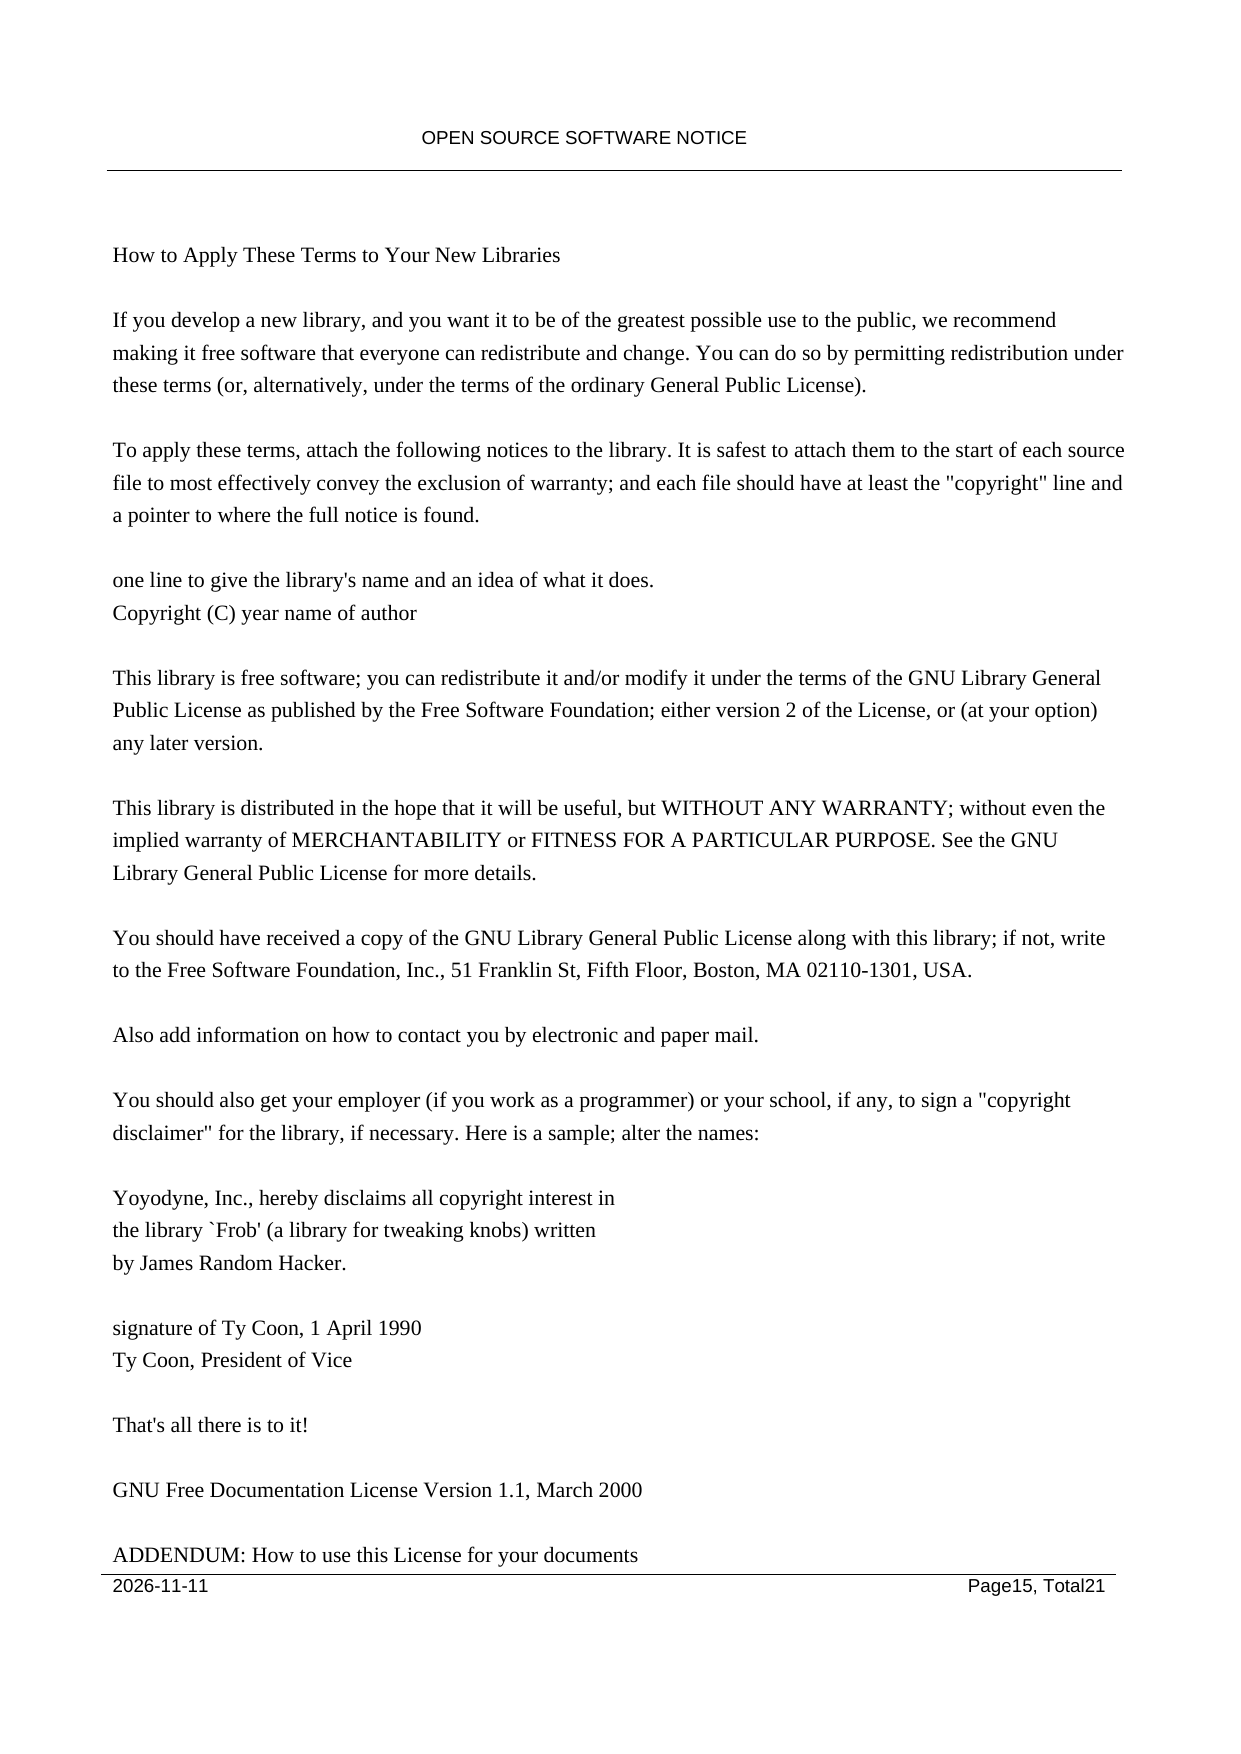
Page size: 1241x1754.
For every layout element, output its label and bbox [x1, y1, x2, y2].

text [112, 206, 1128, 1571]
